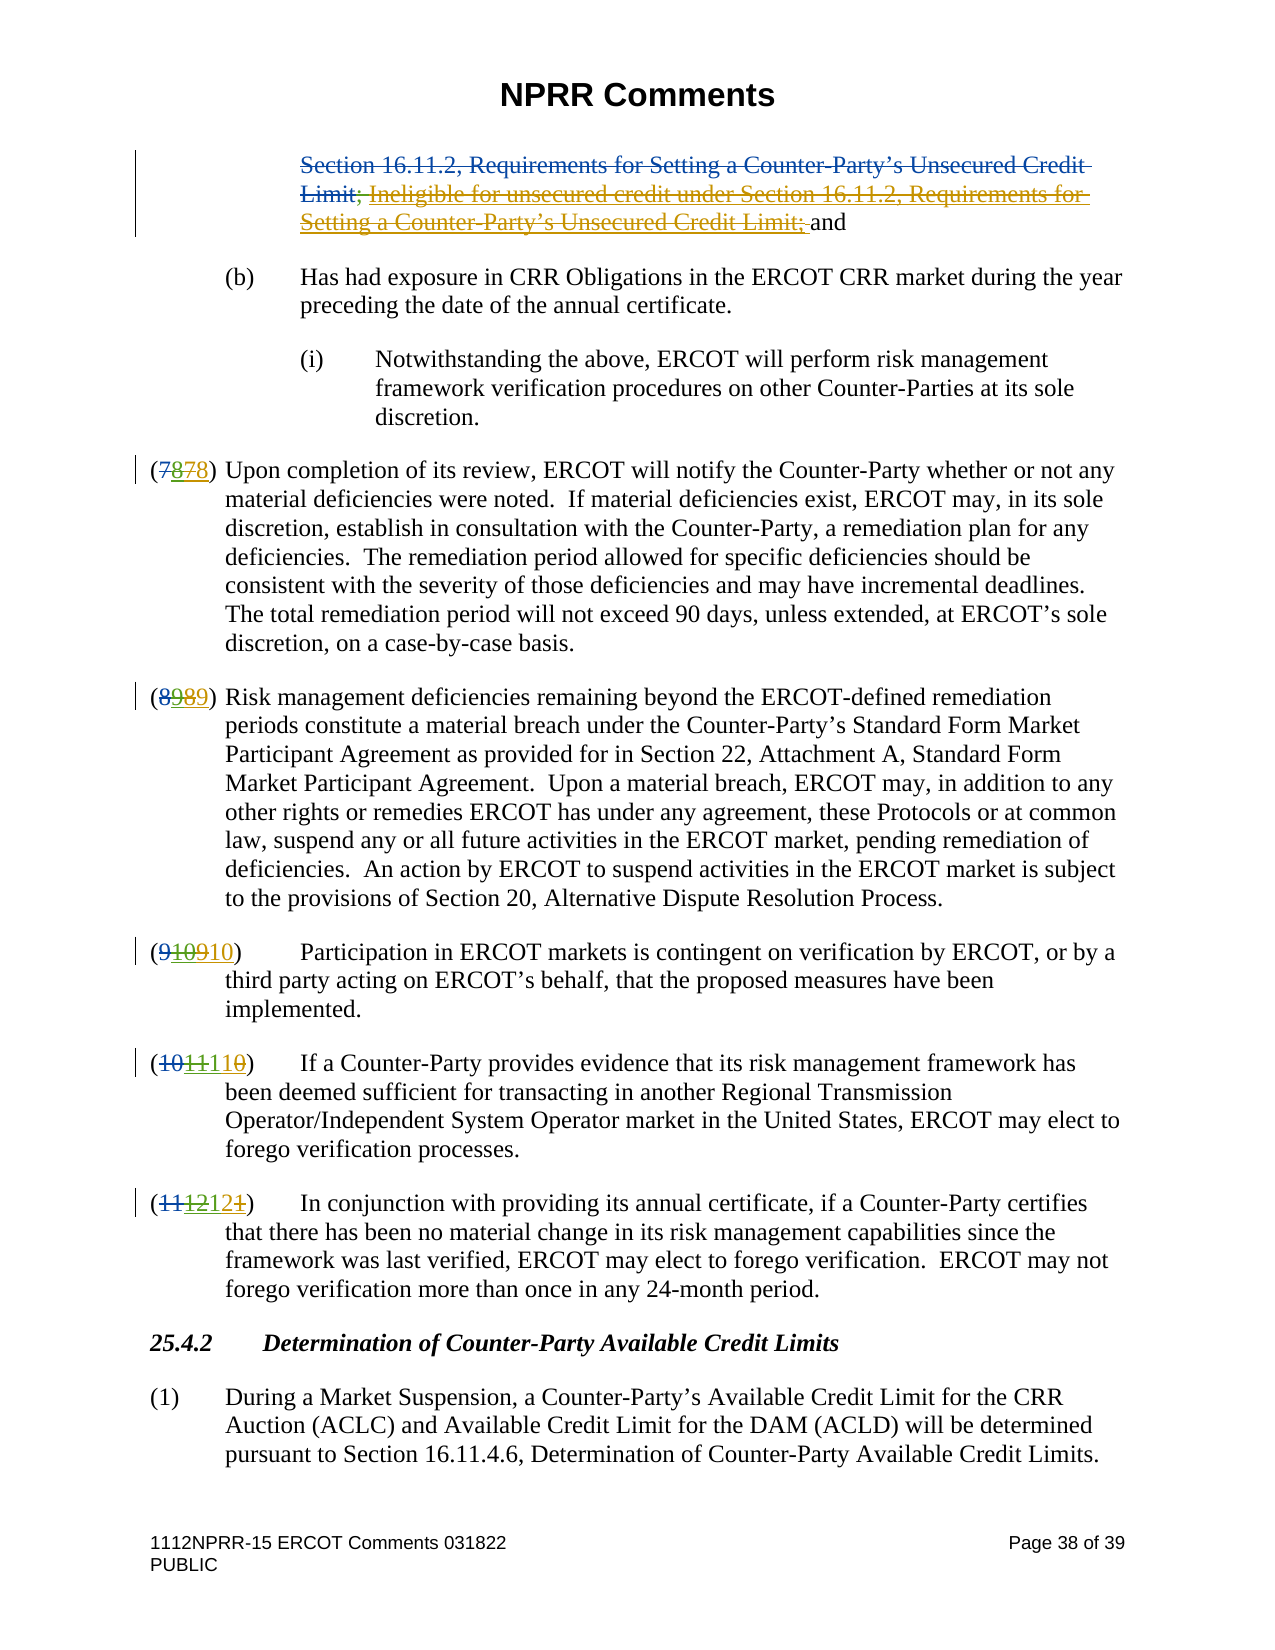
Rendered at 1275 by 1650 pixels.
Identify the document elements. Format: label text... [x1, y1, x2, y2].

list (b) Has had exposure in CRR Obligations in the ERCOT CRR market during the year preceding the date of the annual certificate. [225, 262, 1125, 319]
list () Risk management deficiencies remaining beyond the ERCOT-defined remediation periods constitute a material breach under the Counter-Party’s Standard Form Market Participant Agreement as provided for in Section 22, Attachment A, Standard Form Market Participant Agreement. Upon a material breach, ERCOT may, in addition to any other rights or remedies ERCOT has under any agreement, these Protocols or at common law, suspend any or all future activities in the ERCOT market, pending remediation of deficiencies. An action by ERCOT to suspend activities in the ERCOT market is subject to the provisions of Section 20, Alternative Dispute Resolution Process. [150, 682, 1125, 912]
list () Participation in ERCOT markets is contingent on verification by ERCOT, or by a third party acting on ERCOT’s behalf, that the proposed measures have been implemented. [150, 937, 1125, 1023]
list () In conjunction with providing its annual certificate, if a Counter-Party certifies that there has been no material change in its risk management capabilities since the framework was last verified, ERCOT may elect to forego verification. ERCOT may not forego verification more than once in any 24-month period. [150, 1188, 1125, 1303]
list (a) and [225, 150, 1125, 237]
list () If a Counter-Party provides evidence that its risk management framework has been deemed sufficient for transacting in another Regional Transmission Operator/Independent System Operator market in the United States, ERCOT may elect to forego verification processes. [150, 1048, 1125, 1163]
text (1) During a Market Suspension, a Counter-Party’s Available Credit Limit for the CRR Auction (ACLC) and Available Credit Limit for the DAM (ACLD) will be determined pursuant to Section 16.11.4.6, Determination of Counter-Party Available Credit Limits. [150, 1382, 1125, 1468]
list (i) Notwithstanding the above, ERCOT will perform risk management framework verification procedures on other Counter-Parties at its sole discretion. [300, 344, 1125, 430]
text 25.4.2 Determination of Counter-Party Available Credit Limits [150, 1328, 1125, 1357]
list () Upon completion of its review, ERCOT will notify the Counter-Party whether or not any material deficiencies were noted. If material deficiencies exist, ERCOT may, in its sole discretion, establish in consultation with the Counter-Party, a remediation plan for any deficiencies. The remediation period allowed for specific deficiencies should be consistent with the severity of those deficiencies and may have incremental deadlines. The total remediation period will not exceed 90 days, unless extended, at ERCOT’s sole discretion, on a case-by-case basis. [150, 455, 1125, 657]
